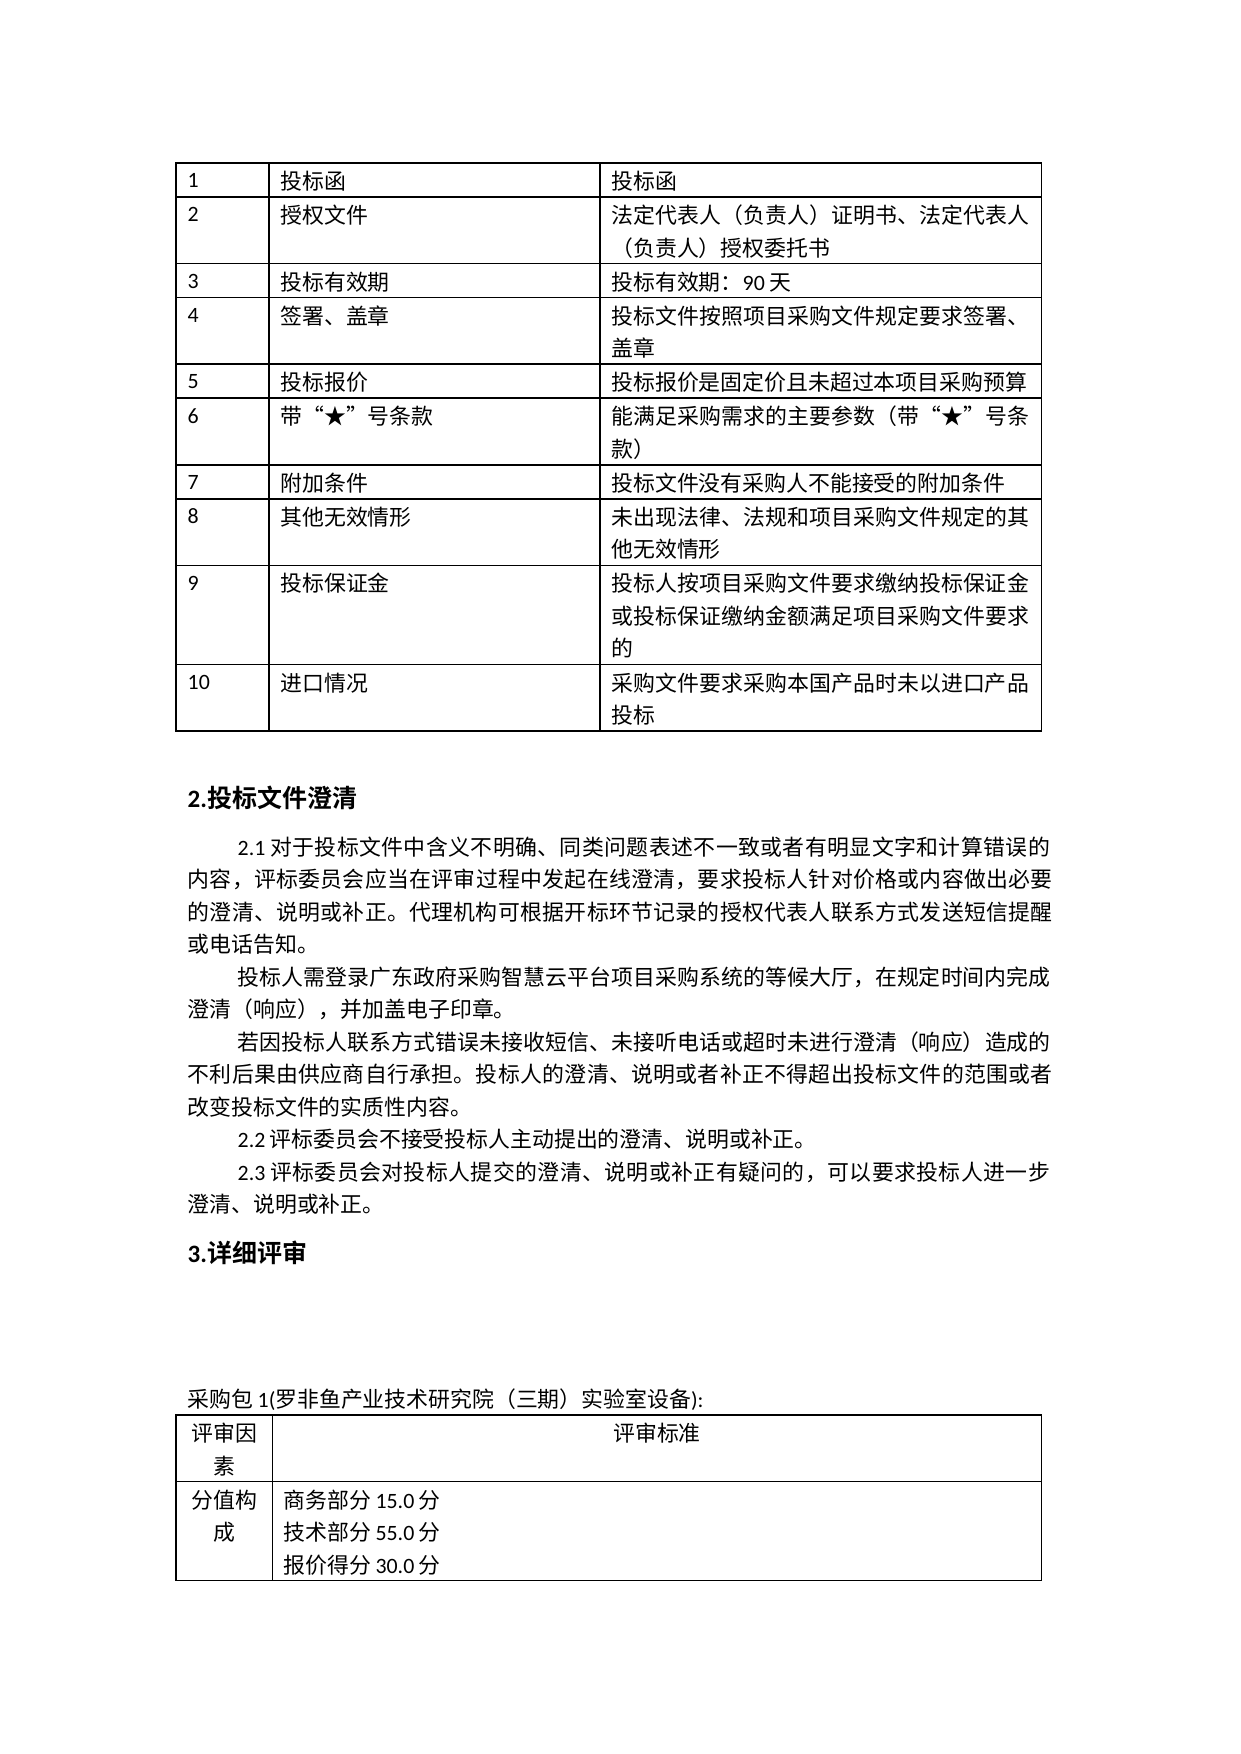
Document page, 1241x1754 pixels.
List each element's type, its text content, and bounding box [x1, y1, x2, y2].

table_cell 采购文件要求采购本国产品时未以进口产品投标 [601, 665, 1041, 730]
table_cell 投标文件按照项目采购文件规定要求签署、盖章 [601, 298, 1041, 363]
table_cell 附加条件 [270, 466, 599, 498]
table_cell 投标保证金 [270, 566, 599, 663]
table_header 评审因素 [177, 1416, 272, 1481]
text 2.1对于投标文件中含义不明确、同类问题表述不一致或者有明显文字和计算错误的内容，评标委员会应当在评审过程中发起在线澄清，要求投标人针对价格或内容做出必要的澄清、说明或补正。代理机构可根据开标环节记录的授权代表人联系方式发送短信提醒或电话告知。 [187, 829, 1053, 959]
table_cell 投标人按项目采购文件要求缴纳投标保证金或投标保证缴纳金额满足项目采购文件要求的 [601, 566, 1041, 663]
table_cell 1 [177, 164, 268, 196]
table_cell 7 [177, 466, 268, 498]
table_cell 2 [177, 198, 268, 263]
table_cell 投标报价 [270, 365, 599, 397]
text 2.3评标委员会对投标人提交的澄清、说明或补正有疑问的，可以要求投标人进一步澄清、说明或补正。 [187, 1154, 1053, 1219]
table_cell 投标函 [270, 164, 599, 196]
text 3.详细评审 [187, 1219, 1053, 1284]
table_header 评审标准 [273, 1416, 1041, 1481]
table_cell 4 [177, 298, 268, 363]
text 投标人需登录广东政府采购智慧云平台项目采购系统的等候大厅，在规定时间内完成澄清（响应），并加盖电子印章。 [187, 959, 1053, 1024]
table_cell 商务部分15.0分 技术部分55.0分 报价得分30.0分 [273, 1482, 1041, 1580]
table_cell 投标有效期 [270, 264, 599, 297]
table_cell 未出现法律、法规和项目采购文件规定的其他无效情形 [601, 500, 1041, 564]
table_cell 投标函 [601, 164, 1041, 196]
table_cell 其他无效情形 [270, 500, 599, 564]
text 2.投标文件澄清 [187, 764, 1053, 829]
table_cell 8 [177, 500, 268, 564]
table_cell 10 [177, 665, 268, 730]
table_cell 分值构成 [177, 1482, 272, 1580]
table_cell 投标文件没有采购人不能接受的附加条件 [601, 466, 1041, 498]
table_cell 5 [177, 365, 268, 397]
text 采购包1(罗非鱼产业技术研究院（三期）实验室设备): [187, 1382, 1053, 1414]
table_cell 签署、盖章 [270, 298, 599, 363]
table_cell 进口情况 [270, 665, 599, 730]
table_cell 6 [177, 399, 268, 464]
table_cell 带“★”号条款 [270, 399, 599, 464]
table_cell 能满足采购需求的主要参数（带“★”号条款） [601, 399, 1041, 464]
table_cell 3 [177, 264, 268, 297]
text 若因投标人联系方式错误未接收短信、未接听电话或超时未进行澄清（响应）造成的不利后果由供应商自行承担。投标人的澄清、说明或者补正不得超出投标文件的范围或者改变投标文件的实质性内容。 [187, 1024, 1053, 1122]
table_cell 投标有效期：90天 [601, 264, 1041, 297]
table_cell 法定代表人（负责人）证明书、法定代表人（负责人）授权委托书 [601, 198, 1041, 263]
table_cell 投标报价是固定价且未超过本项目采购预算 [601, 365, 1041, 397]
text 2.2评标委员会不接受投标人主动提出的澄清、说明或补正。 [187, 1122, 1053, 1154]
table_cell 9 [177, 566, 268, 663]
table_cell 授权文件 [270, 198, 599, 263]
